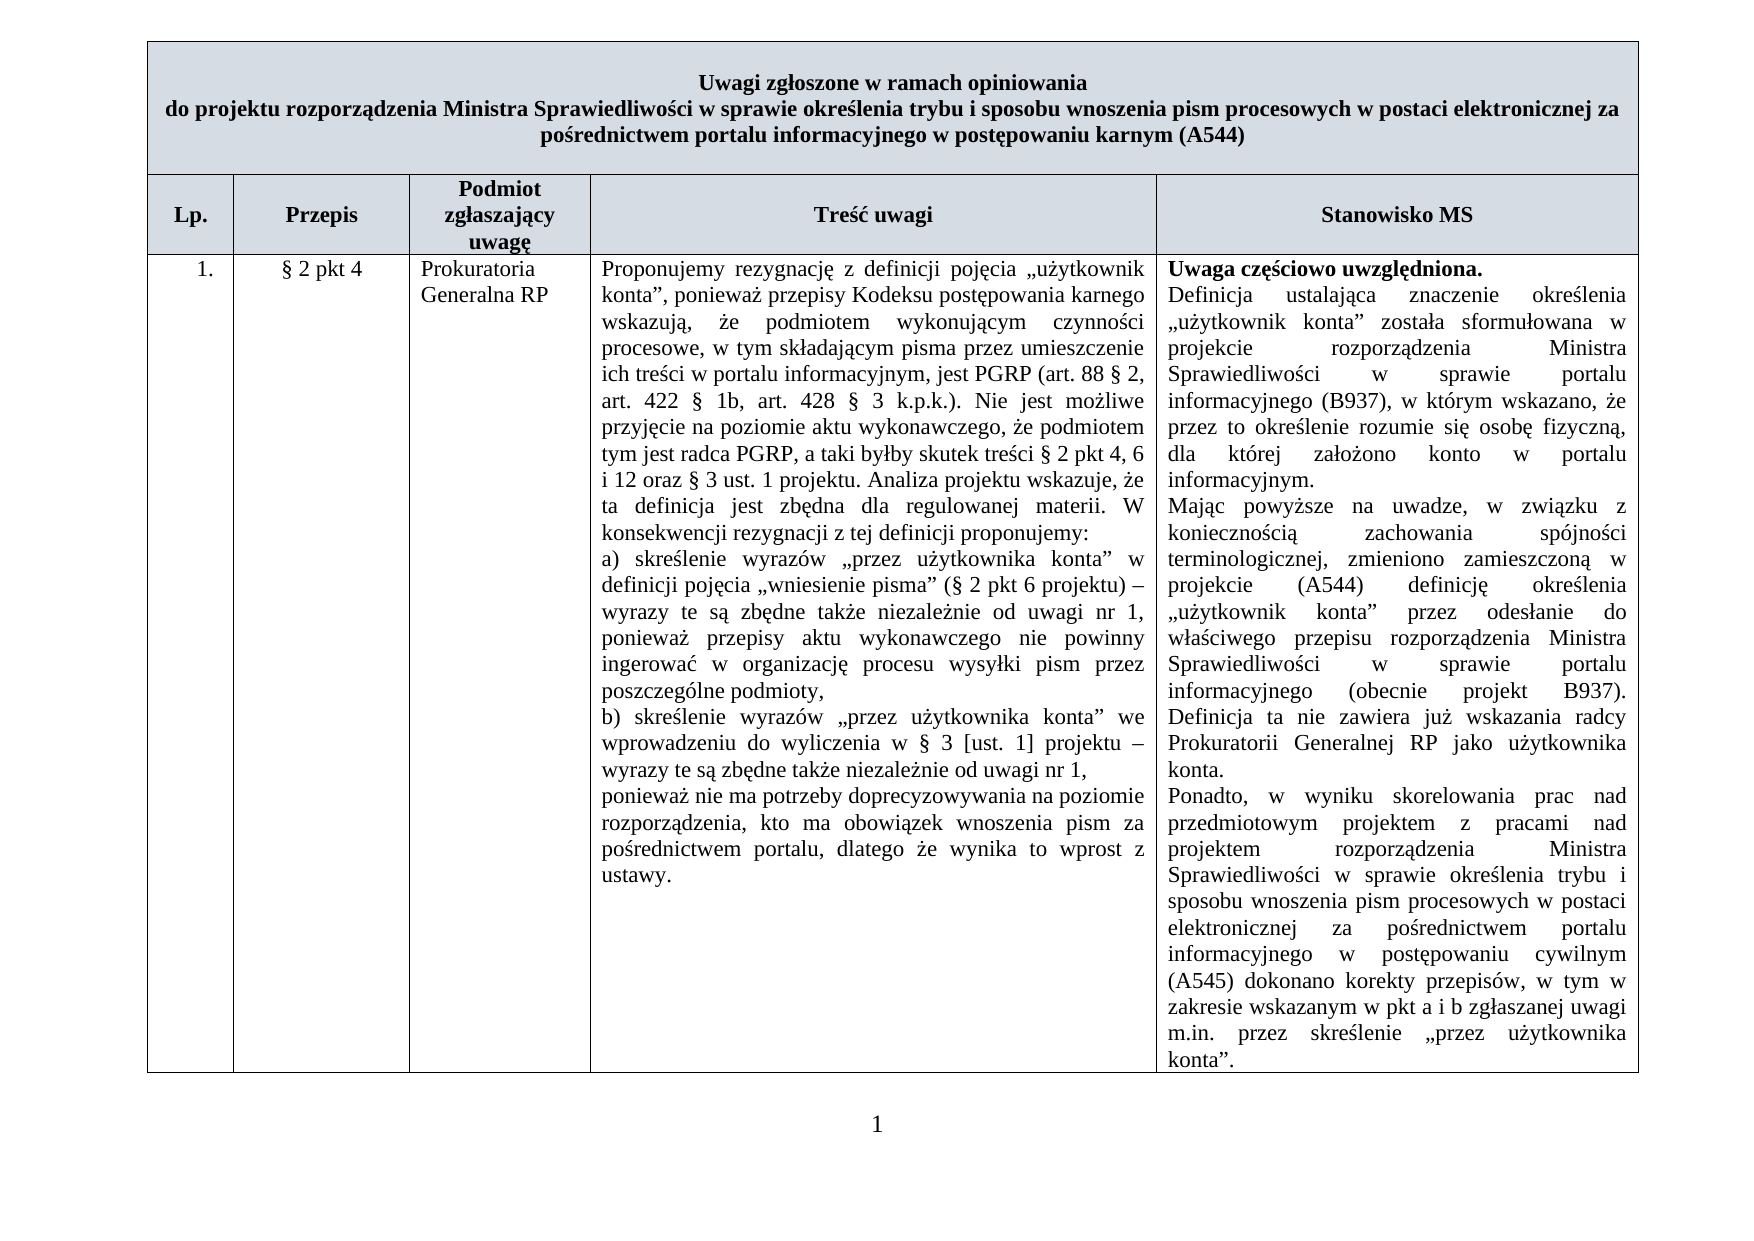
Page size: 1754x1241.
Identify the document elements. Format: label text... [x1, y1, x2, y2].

table_cell Proponujemy rezygnację z definicji pojęcia „użytkownik konta”, ponieważ przepisy Kodeksu postępowania karnego wskazują, że podmiotem wykonującym czynności procesowe, w tym składającym pisma przez umieszczenie ich treści w portalu informacyjnym, jest PGRP (art. 88 § 2, art. 422 § 1b, art. 428 § 3 k.p.k.). Nie jest możliwe przyjęcie na poziomie aktu wykonawczego, że podmiotem tym jest radca PGRP, a taki byłby skutek treści § 2 pkt 4, 6 i 12 oraz § 3 ust. 1 projektu. Analiza projektu wskazuje, że ta definicja jest zbędna dla regulowanej materii. W konsekwencji rezygnacji z tej definicji proponujemy: a) skreślenie wyrazów „przez użytkownika konta” w definicji pojęcia „wniesienie pisma” (§ 2 pkt 6 projektu) – wyrazy te są zbędne także niezależnie od uwagi nr 1, ponieważ przepisy aktu wykonawczego nie powinny ingerować w organizację procesu wysyłki pism przez poszczególne podmioty, b) skreślenie wyrazów „przez użytkownika konta” we wprowadzeniu do wyliczenia w § 3 [ust. 1] projektu – wyrazy te są zbędne także niezależnie od uwagi nr 1, ponieważ nie ma potrzeby doprecyzowywania na poziomie rozporządzenia, kto ma obowiązek wnoszenia pism za pośrednictwem portalu, dlatego że wynika to wprost z ustawy. [591, 255, 1156, 1072]
table_cell Treść uwagi [591, 175, 1156, 254]
table_cell Uwaga częściowo uwzględniona. Definicja ustalająca znaczenie określenia „użytkownik konta” została sformułowana w projekcie rozporządzenia Ministra Sprawiedliwości w sprawie portalu informacyjnego (B937), w którym wskazano, że przez to określenie rozumie się osobę fizyczną, dla której założono konto w portalu informacyjnym. Mając powyższe na uwadze, w związku z koniecznością zachowania spójności terminologicznej, zmieniono zamieszczoną w projekcie (A544) definicję określenia „użytkownik konta” przez odesłanie do właściwego przepisu rozporządzenia Ministra Sprawiedliwości w sprawie portalu informacyjnego (obecnie projekt B937). Definicja ta nie zawiera już wskazania radcy Prokuratorii Generalnej RP jako użytkownika konta. Ponadto, w wyniku skorelowania prac nad przedmiotowym projektem z pracami nad projektem rozporządzenia Ministra Sprawiedliwości w sprawie określenia trybu i sposobu wnoszenia pism procesowych w postaci elektronicznej za pośrednictwem portalu informacyjnego w postępowaniu cywilnym (A545) dokonano korekty przepisów, w tym w zakresie wskazanym w pkt a i b zgłaszanej uwagi m.in. przez skreślenie „przez użytkownika konta”. [1157, 255, 1638, 1072]
table_cell [148, 255, 233, 1072]
table_cell Stanowisko MS [1157, 175, 1638, 254]
table_cell Lp. [148, 175, 233, 254]
table_cell § 2 pkt 4 [234, 255, 409, 1072]
table_cell Prokuratoria Generalna RP [410, 255, 590, 1072]
table_cell Przepis [234, 175, 409, 254]
table_header Uwagi zgłoszone w ramach opiniowania do projektu rozporządzenia Ministra Sprawiedliwości w sprawie określenia trybu i sposobu wnoszenia pism procesowych w postaci elektronicznej za pośrednictwem portalu informacyjnego w postępowaniu karnym (A544) [148, 42, 1638, 174]
table_cell Podmiot zgłaszający uwagę [410, 175, 590, 254]
